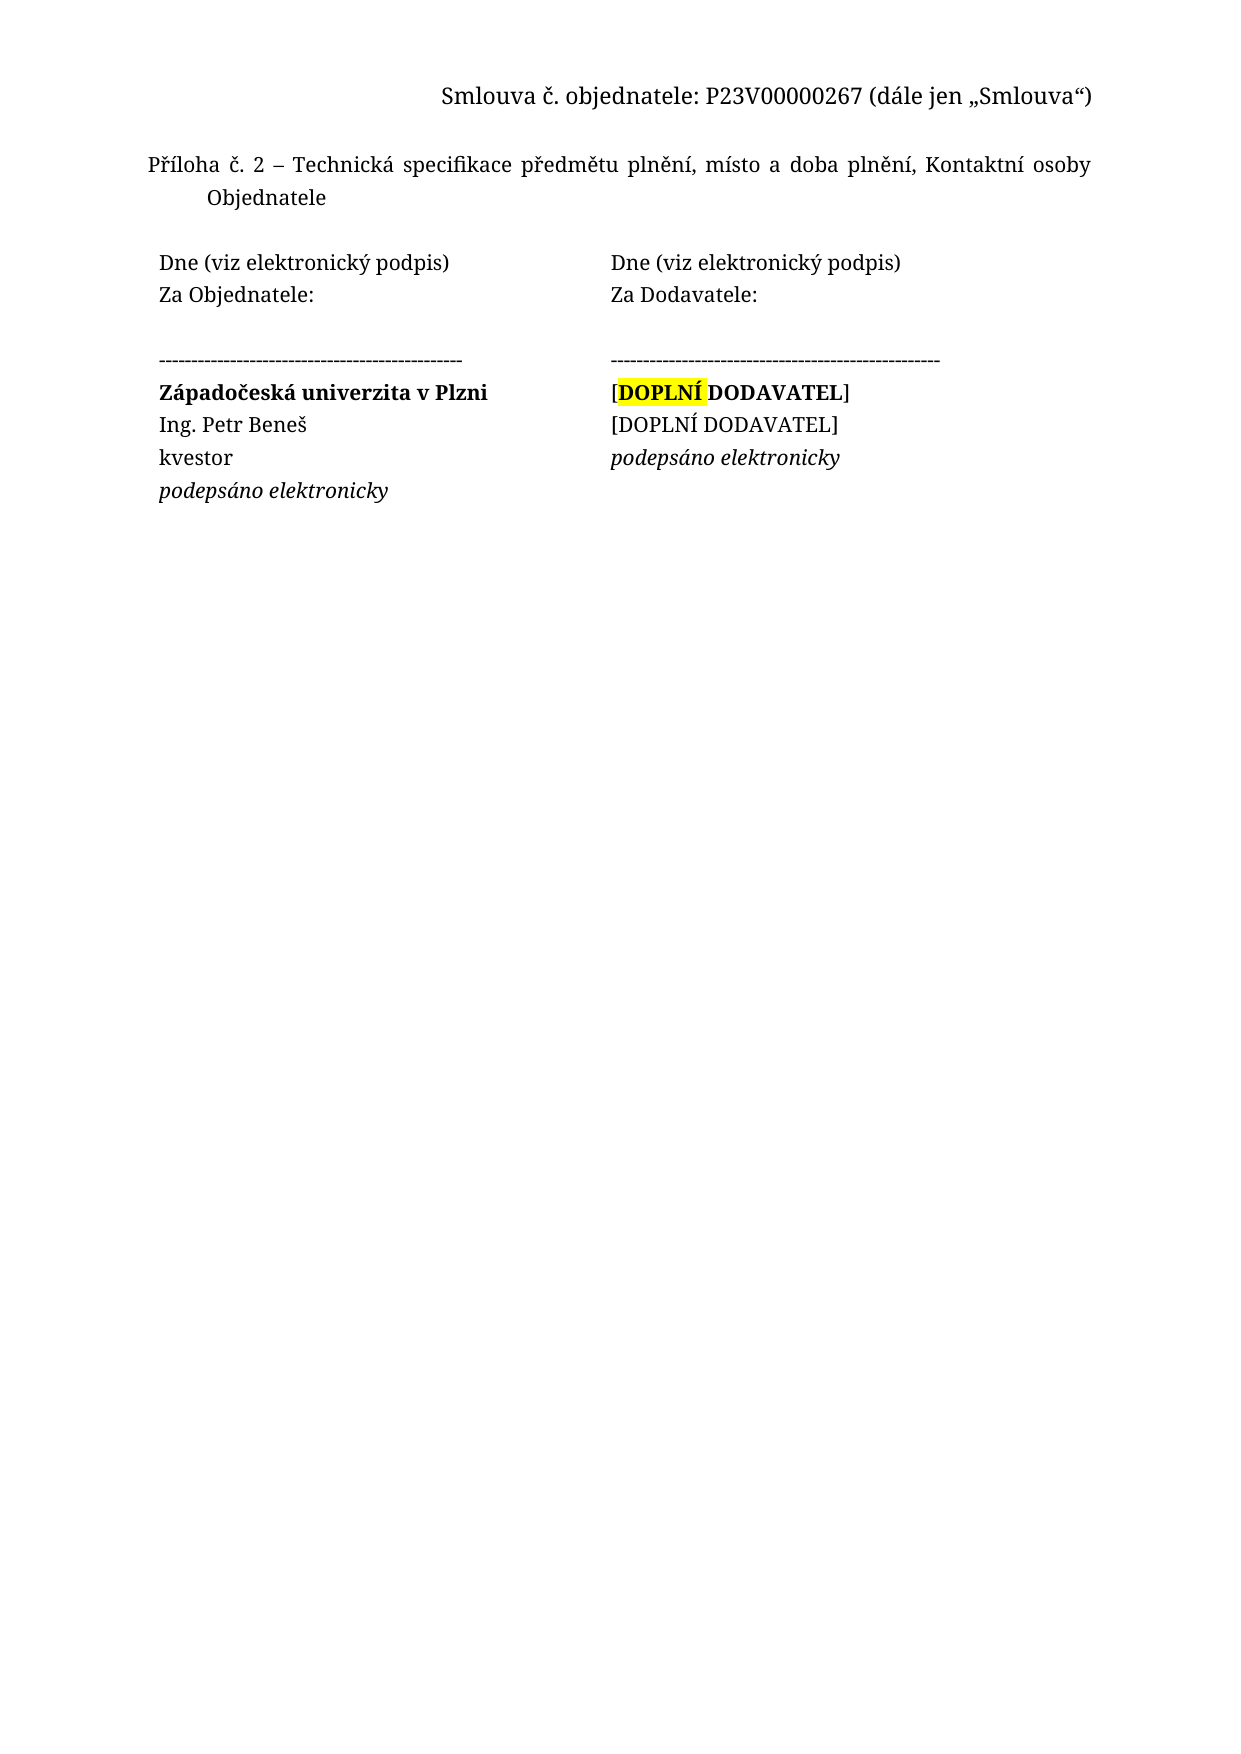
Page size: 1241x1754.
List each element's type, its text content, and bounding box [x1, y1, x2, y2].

table_header Dne (viz elektronický podpis) Za Objednatele: ----------------------------------------------- Západočeská univerzita v Plzni Ing. Petr Beneš kvestor podepsáno elektronicky [148, 248, 599, 508]
table_header Dne (viz elektronický podpis) Za Dodavatele: --------------------------------------------------- [DOPLNÍ DODAVATEL] [DOPLNÍ DODAVATEL] podepsáno elektronicky [599, 248, 1051, 508]
text Příloha č. 2 – Technická specifikace předmětu plnění, místo a doba plnění, Kontaktní osoby Objednatele [148, 150, 1093, 211]
